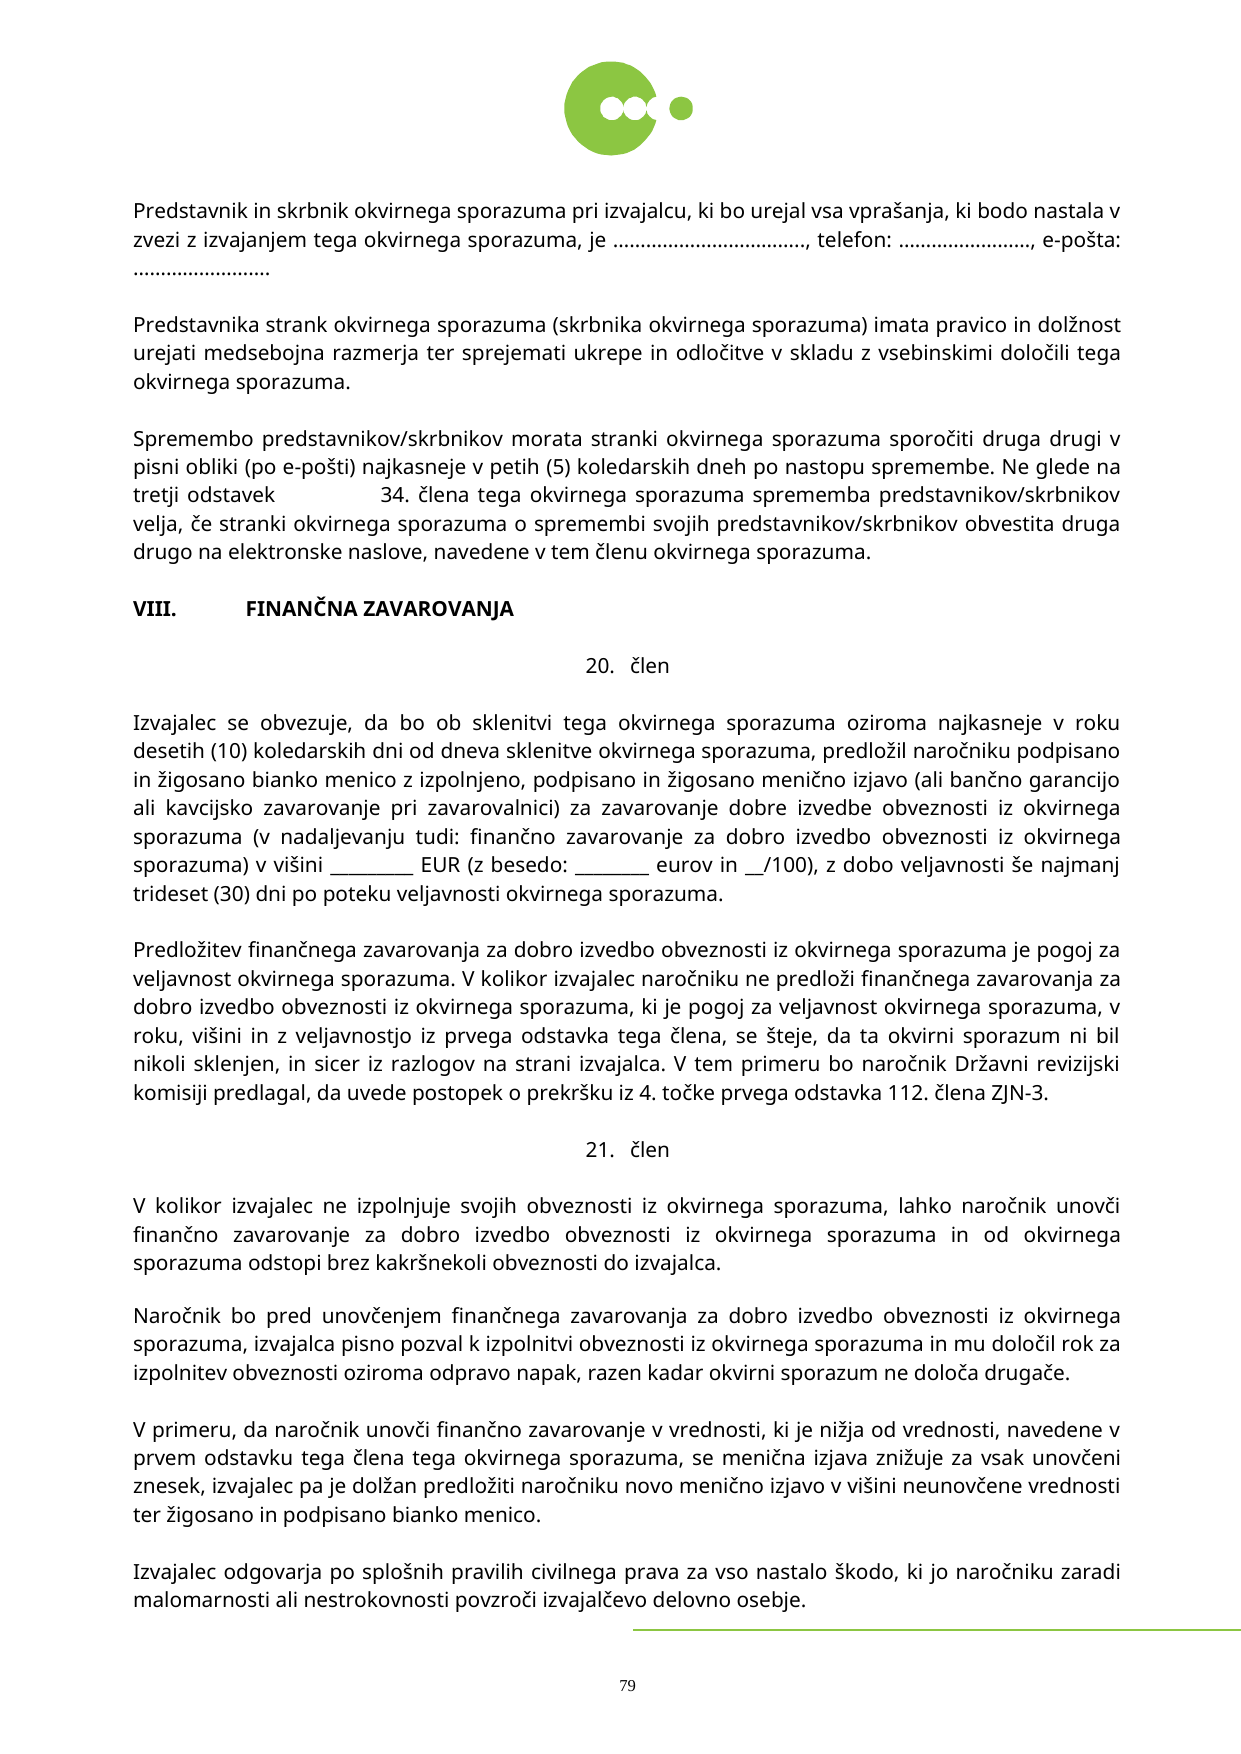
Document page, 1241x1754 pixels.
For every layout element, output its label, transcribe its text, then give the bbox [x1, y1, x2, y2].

text Predložitev finančnega zavarovanja za dobro izvedbo obveznosti iz okvirnega sporazuma je pogoj za veljavnost okvirnega sporazuma. V kolikor izvajalec naročniku ne predloži finančnega zavarovanja za dobro izvedbo obveznosti iz okvirnega sporazuma, ki je pogoj za veljavnost okvirnega sporazuma, v roku, višini in z veljavnostjo iz prvega odstavka tega člena, se šteje, da ta okvirni sporazum ni bil nikoli sklenjen, in sicer iz razlogov na strani izvajalca. V tem primeru bo naročnik Državni revizijski komisiji predlagal, da uvede postopek o prekršku iz 4. točke prvega odstavka 112. člena ZJN-3. [133, 936, 1122, 1106]
text Predstavnik in skrbnik okvirnega sporazuma pri izvajalcu, ki bo urejal vsa vprašanja, ki bodo nastala v zvezi z izvajanjem tega okvirnega sporazuma, je …………………………….., telefon: ……………………, e-pošta: ……………………. [133, 196, 1122, 282]
list člen [133, 651, 1122, 680]
list FINANČNA ZAVAROVANJA [133, 594, 1122, 623]
text Naročnik bo pred unovčenjem finančnega zavarovanja za dobro izvedbo obveznosti iz okvirnega sporazuma, izvajalca pisno pozval k izpolnitvi obveznosti iz okvirnega sporazuma in mu določil rok za izpolnitev obveznosti oziroma odpravo napak, razen kadar okvirni sporazum ne določa drugače. [133, 1301, 1122, 1386]
text Izvajalec se obvezuje, da bo ob sklenitvi tega okvirnega sporazuma oziroma najkasneje v roku desetih (10) koledarskih dni od dneva sklenitve okvirnega sporazuma, predložil naročniku podpisano in žigosano bianko menico z izpolnjeno, podpisano in žigosano menično izjavo (ali bančno garancijo ali kavcijsko zavarovanje pri zavarovalnici) za zavarovanje dobre izvedbe obveznosti iz okvirnega sporazuma (v nadaljevanju tudi: finančno zavarovanje za dobro izvedbo obveznosti iz okvirnega sporazuma) v višini _________ EUR (z besedo: ________ eurov in __/100), z dobo veljavnosti še najmanj trideset (30) dni po poteku veljavnosti okvirnega sporazuma. [133, 708, 1122, 907]
text V primeru, da naročnik unovči finančno zavarovanje v vrednosti, ki je nižja od vrednosti, navedene v prvem odstavku tega člena tega okvirnega sporazuma, se menična izjava znižuje za vsak unovčeni znesek, izvajalec pa je dolžan predložiti naročniku novo menično izjavo v višini neunovčene vrednosti ter žigosano in podpisano bianko menico. [133, 1415, 1122, 1528]
list člen [133, 1135, 1122, 1163]
text Predstavnika strank okvirnega sporazuma (skrbnika okvirnega sporazuma) imata pravico in dolžnost urejati medsebojna razmerja ter sprejemati ukrepe in odločitve v skladu z vsebinskimi določili tega okvirnega sporazuma. [133, 310, 1122, 395]
text Izvajalec odgovarja po splošnih pravilih civilnega prava za vso nastalo škodo, ki jo naročniku zaradi malomarnosti ali nestrokovnosti povzroči izvajalčevo delovno osebje. [133, 1557, 1122, 1614]
text Spremembo predstavnikov/skrbnikov morata stranki okvirnega sporazuma sporočiti druga drugi v pisni obliki (po e-pošti) najkasneje v petih (5) koledarskih dneh po nastopu spremembe. Ne glede na tretji odstavek 34. člena tega okvirnega sporazuma sprememba predstavnikov/skrbnikov velja, če stranki okvirnega sporazuma o spremembi svojih predstavnikov/skrbnikov obvestita druga drugo na elektronske naslove, navedene v tem členu okvirnega sporazuma. [133, 424, 1122, 566]
text V kolikor izvajalec ne izpolnjuje svojih obveznosti iz okvirnega sporazuma, lahko naročnik unovči finančno zavarovanje za dobro izvedbo obveznosti iz okvirnega sporazuma in od okvirnega sporazuma odstopi brez kakršnekoli obveznosti do izvajalca. [133, 1192, 1122, 1277]
